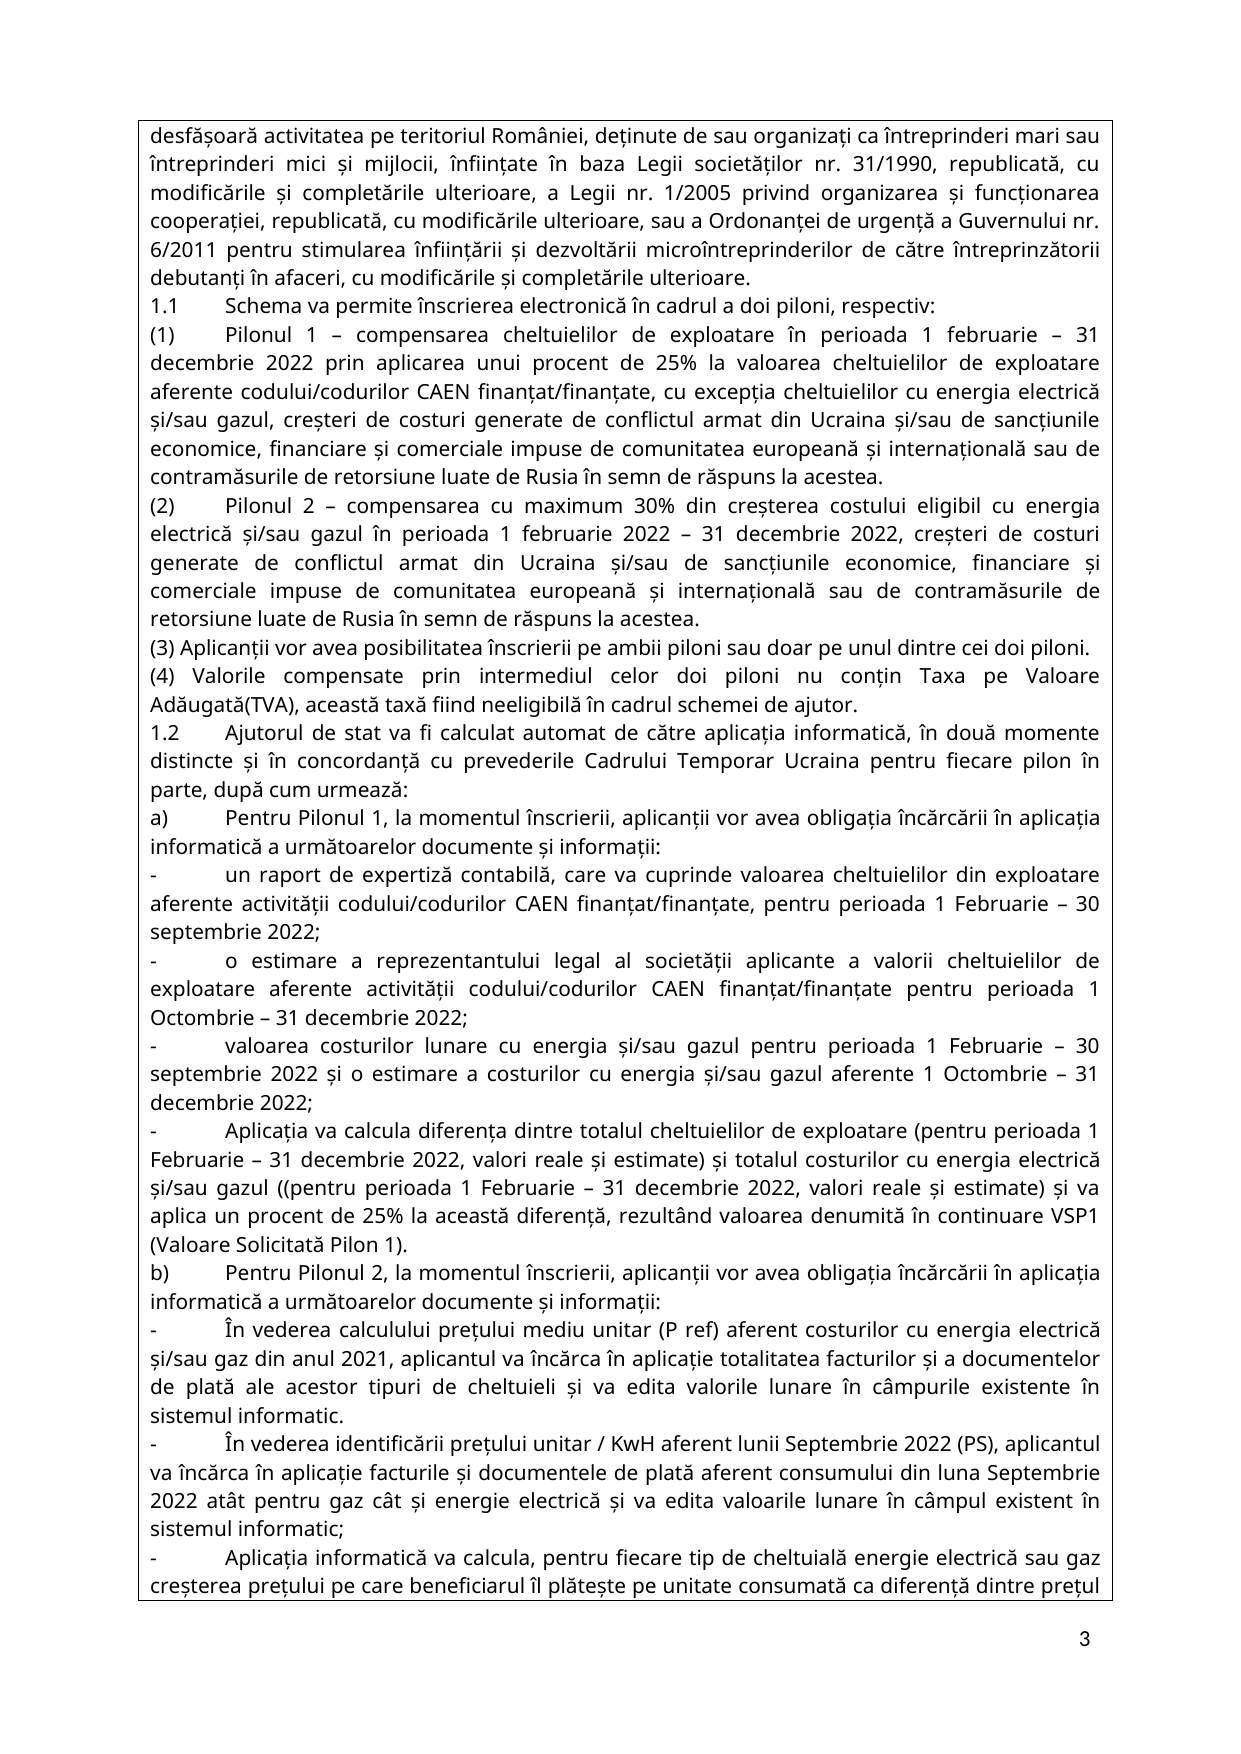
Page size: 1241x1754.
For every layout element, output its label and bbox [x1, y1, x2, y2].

table_cell [139, 121, 1112, 1600]
